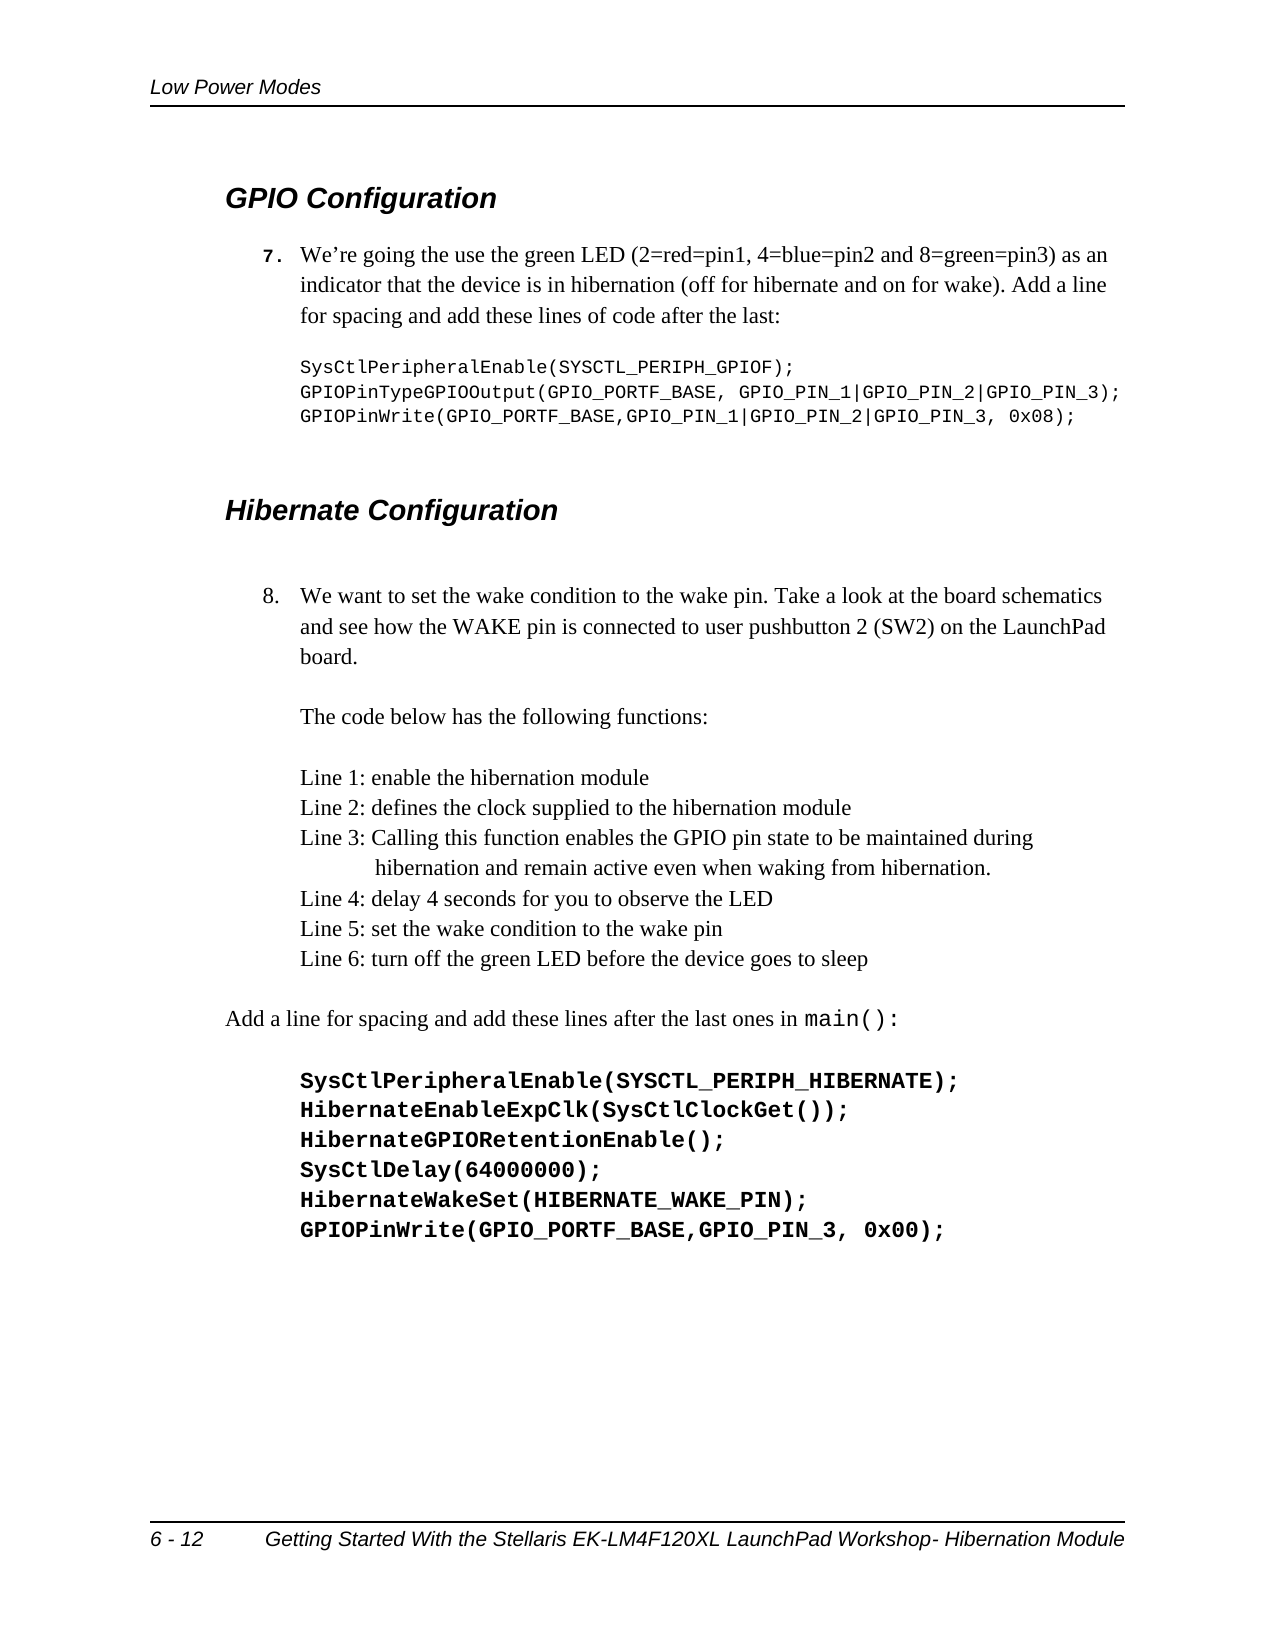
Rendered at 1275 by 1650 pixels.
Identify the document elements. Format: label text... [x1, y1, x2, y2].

list We’re going the use the green LED (2=red=pin1, 4=blue=pin2 and 8=green=pin3) as an indicator that the device is in hibernation (off for hibernate and on for wake). Add a line for spacing and add these lines of code after the last: SysCtlPeripheralEnable(SYSCTL_PERIPH_GPIOF); GPIOPinTypeGPIOOutput(GPIO_PORTF_BASE, GPIO_PIN_1|GPIO_PIN_2|GPIO_PIN_3); GPIOPinWrite(GPIO_PORTF_BASE,GPIO_PIN_1|GPIO_PIN_2|GPIO_PIN_3, 0x08); [262, 241, 1125, 428]
text Line 2: defines the clock supplied to the hibernation module [225, 794, 1125, 820]
subtitle Hibernate Configuration [225, 493, 1125, 526]
text Line 4: delay 4 seconds for you to observe the LED [225, 884, 1125, 911]
list We want to set the wake condition to the wake pin. Take a look at the board schematics and see how the WAKE pin is connected to user pushbutton 2 (SW2) on the LaunchPad board. The code below has the following functions: [262, 582, 1125, 760]
text Line 1: enable the hibernation module [225, 764, 1125, 790]
text Line 3: Calling this function enables the GPIO pin state to be maintained during hibernation and remain active even when waking from hibernation. [300, 824, 1125, 881]
text Line 6: turn off the green LED before the device goes to sleep Add a line for spacing and add these lines after the last ones in main(): [225, 945, 1125, 1034]
subtitle SysCtlPeripheralEnable(SYSCTL_PERIPH_HIBERNATE); HibernateEnableExpClk(SysCtlClockGet()); HibernateGPIORetentionEnable(); SysCtlDelay(64000000); HibernateWakeSet(HIBERNATE_WAKE_PIN); GPIOPinWrite(GPIO_PORTF_BASE,GPIO_PIN_3, 0x00); [300, 1069, 1125, 1244]
subtitle GPIO Configuration [225, 181, 1125, 215]
text Line 5: set the wake condition to the wake pin [225, 915, 1125, 941]
